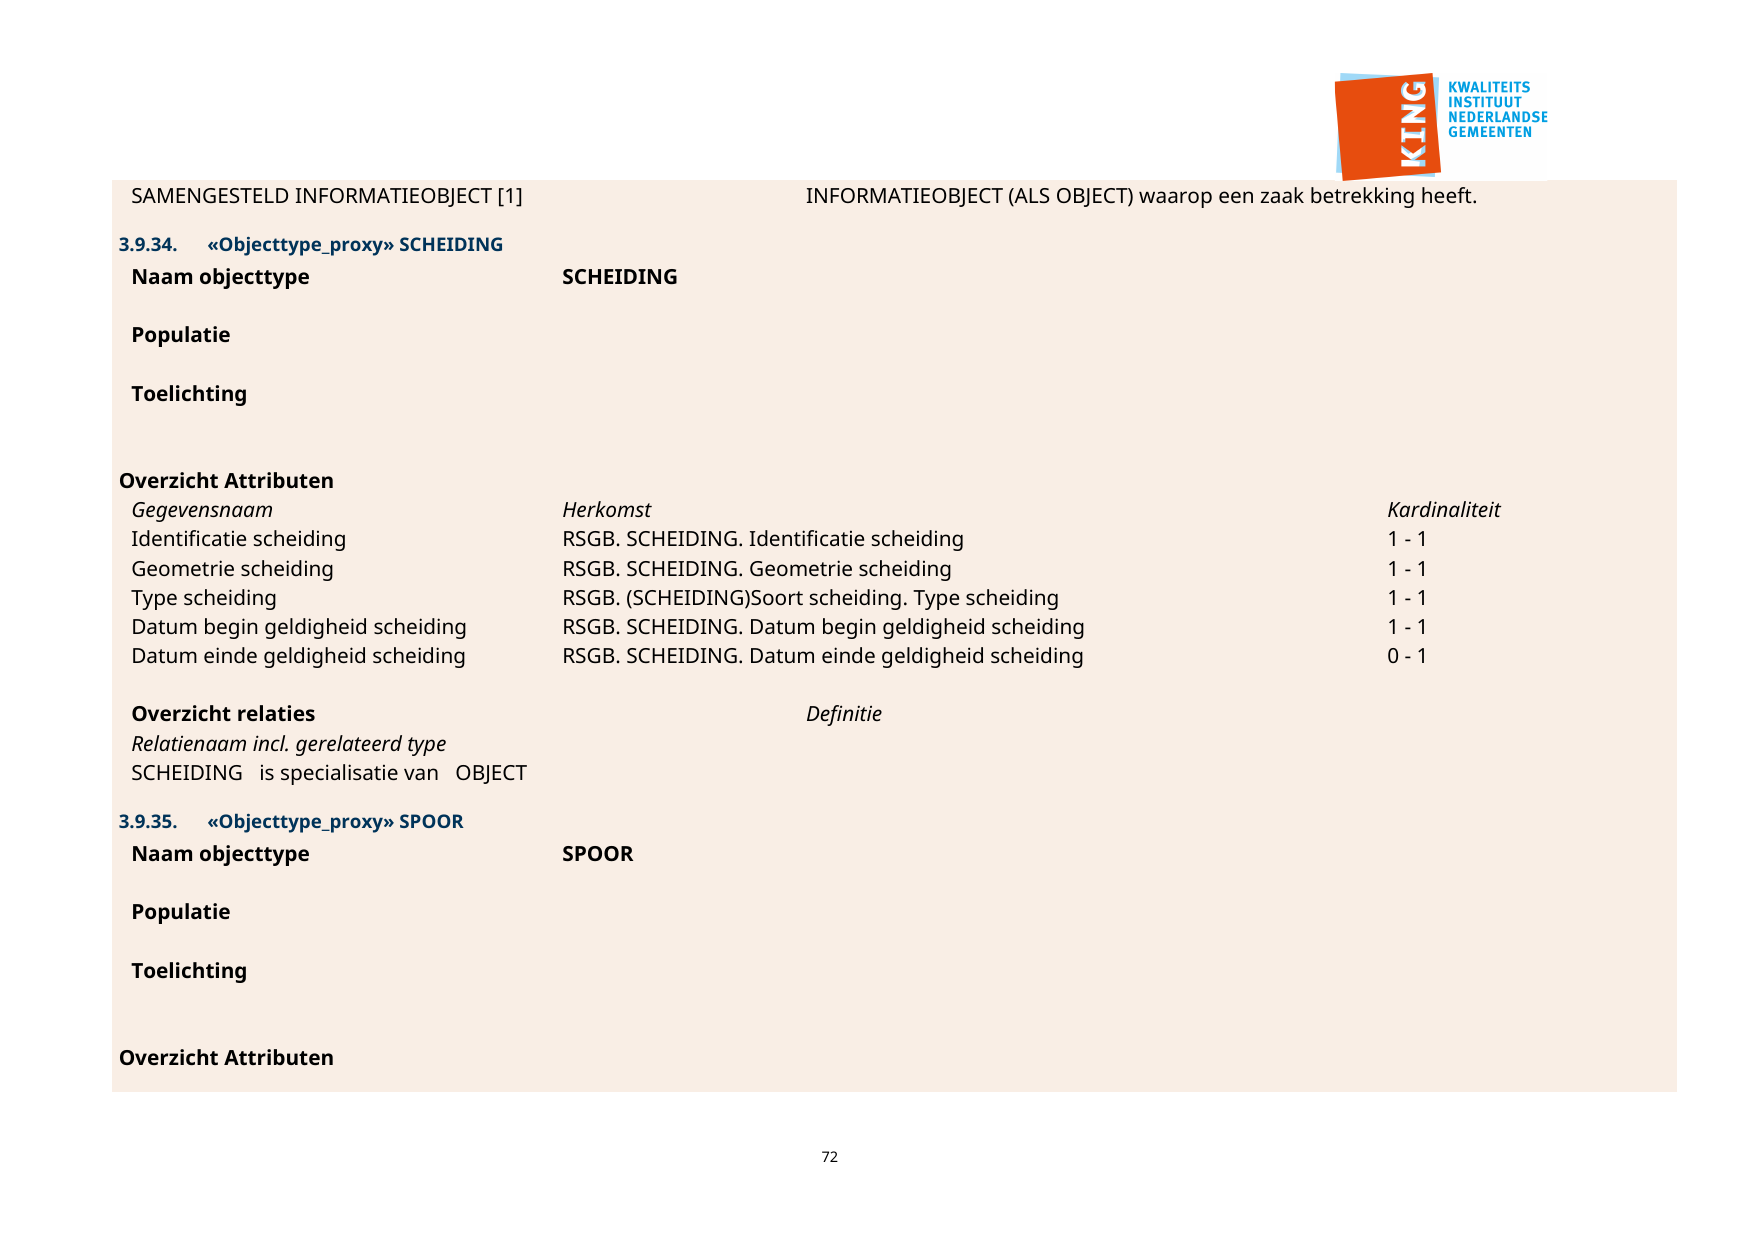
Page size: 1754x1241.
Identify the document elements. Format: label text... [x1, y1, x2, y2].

picture [1334, 73, 1548, 181]
